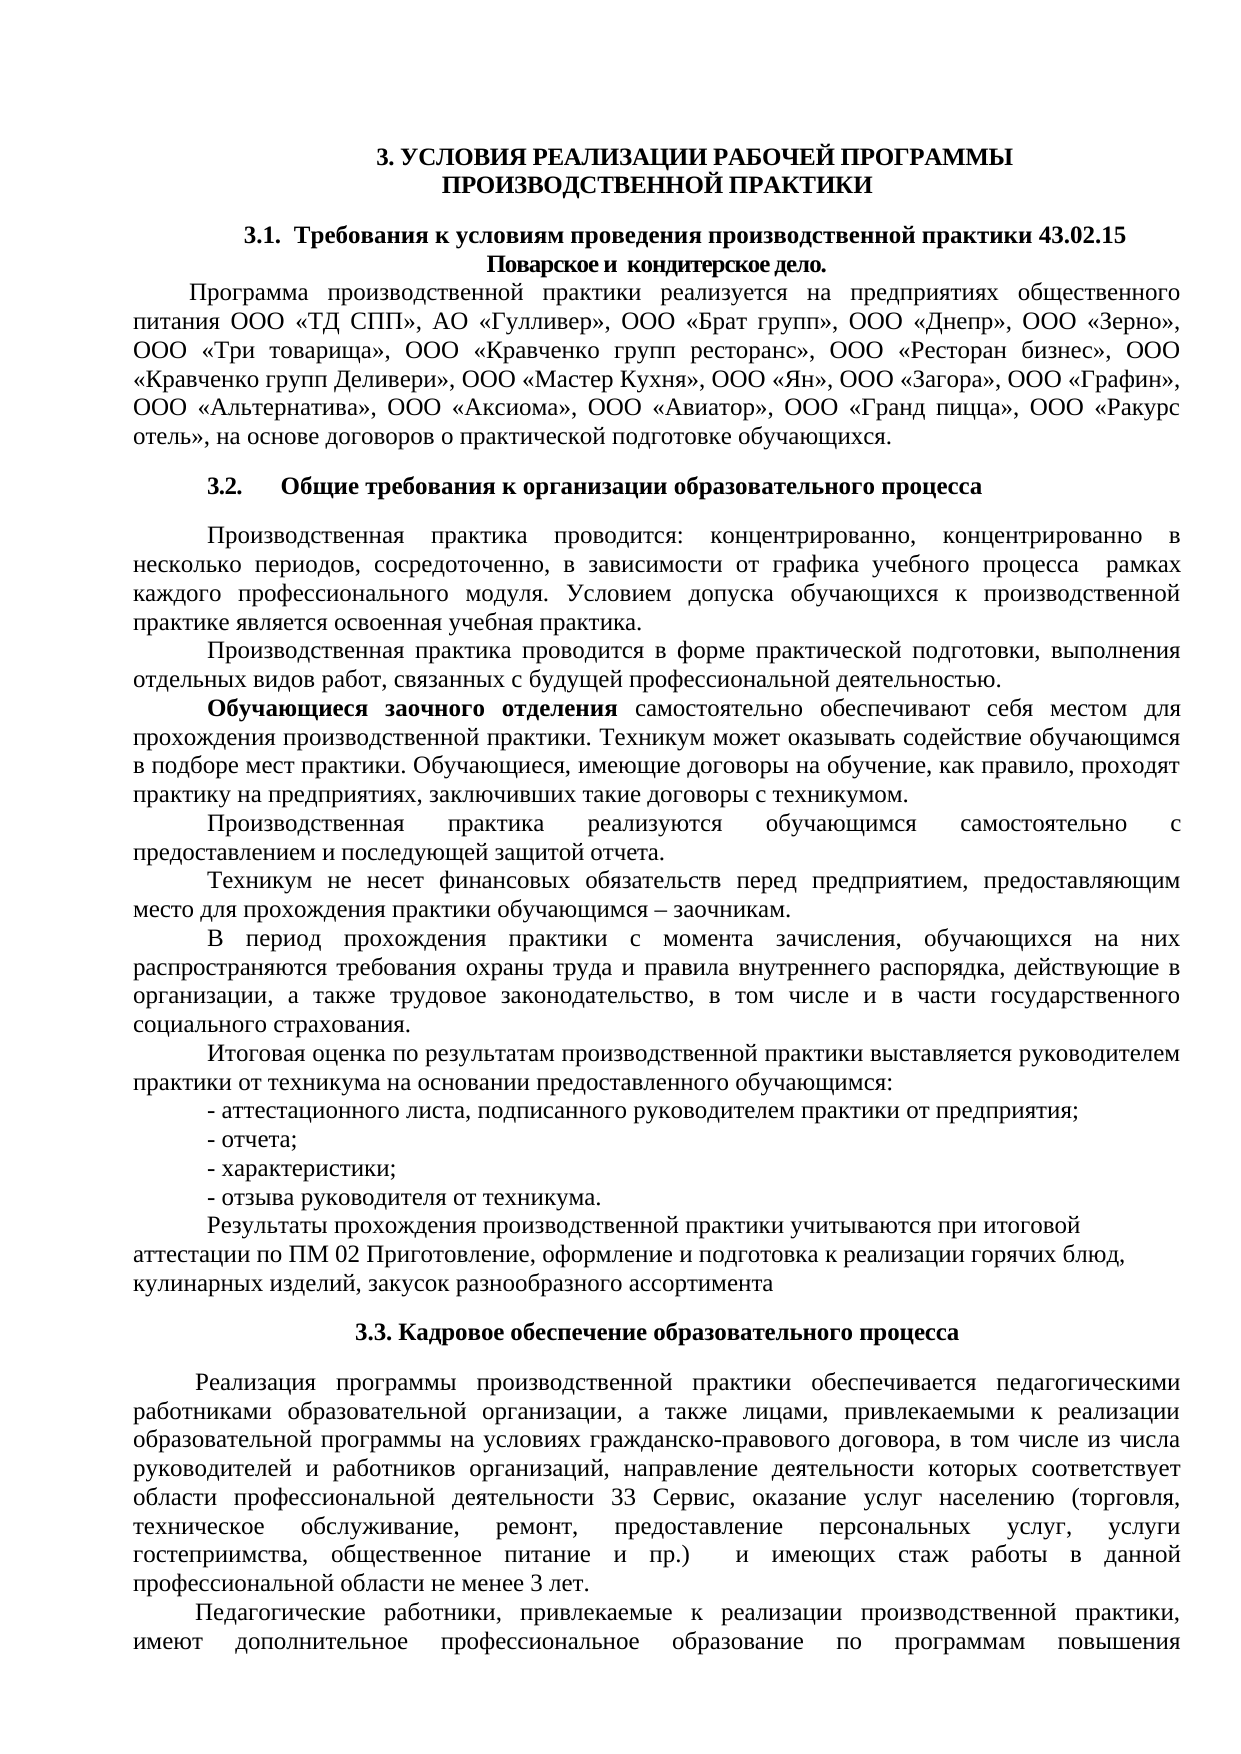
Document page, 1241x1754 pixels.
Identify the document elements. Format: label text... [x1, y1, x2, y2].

text 3.2. Общие требования к организации образовательного процесса [133, 471, 1181, 499]
text Программа производственной практики реализуется на предприятиях общественного питания ООО «ТД СПП», АО «Гулливер», ООО «Брат групп», ООО «Днепр», ООО «Зерно», ООО «Три товарища», ООО «Кравченко групп ресторанс», ООО «Ресторан бизнес», ООО «Кравченко групп Деливери», ООО «Мастер Кухня», ООО «Ян», ООО «Загора», ООО «Графин», ООО «Альтернатива», ООО «Аксиома», ООО «Авиатор», ООО «Гранд пицца», ООО «Ракурс отель», на основе договоров о практической подготовке обучающихся. [133, 277, 1181, 450]
text Реализация программы производственной практики обеспечивается педагогическими работниками образовательной организации, а также лицами, привлекаемыми к реализации образовательной программы на условиях гражданско-правового договора, в том числе из числа руководителей и работников организаций, направление деятельности которых соответствует области профессиональной деятельности 33 Сервис, оказание услуг населению (торговля, техническое обслуживание, ремонт, предоставление персональных услуг, услуги гостеприимства, общественное питание и пр.) и имеющих стаж работы в данной профессиональной области не менее 3 лет. [133, 1367, 1181, 1597]
text В период прохождения практики с момента зачисления, обучающихся на них распространяются требования охраны труда и правила внутреннего распорядка, действующие в организации, а также трудовое законодательство, в том числе и в части государственного социального страхования. [133, 923, 1181, 1038]
text ПРОИЗВОДСТВЕННОЙ ПРАКТИКИ [133, 170, 1181, 199]
text Производственная практика реализуются обучающимся самостоятельно с предоставлением и последующей защитой отчета. [133, 808, 1181, 865]
text Производственная практика проводится в форме практической подготовки, выполнения отдельных видов работ, связанных с будущей профессиональной деятельностью. [133, 635, 1181, 693]
text - отчета; [133, 1124, 1181, 1153]
text - аттестационного листа, подписанного руководителем практики от предприятия; [133, 1095, 1181, 1124]
text Результаты прохождения производственной практики учитываются при итоговой аттестации по ПМ 02 Приготовление, оформление и подготовка к реализации горячих блюд, кулинарных изделий, закусок разнообразного ассортимента [133, 1210, 1196, 1297]
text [133, 1597, 1181, 1654]
text Итоговая оценка по результатам производственной практики выставляется руководителем практики от техникума на основании предоставленного обучающимся: [133, 1038, 1181, 1095]
text 3.3. Кадровое обеспечение образовательного процесса [133, 1317, 1181, 1346]
text Обучающиеся заочного отделения самостоятельно обеспечивают себя местом для прохождения производственной практики. Техникум может оказывать содействие обучающимся в подборе мест практики. Обучающиеся, имеющие договоры на обучение, как правило, проходят практику на предприятиях, заключивших такие договоры с техникумом. [133, 693, 1181, 808]
text 3. УСЛОВИЯ РЕАЛИЗАЦИИ РАБОЧЕЙ ПРОГРАММЫ [208, 142, 1181, 170]
text Производственная практика проводится: концентрированно, концентрированно в несколько периодов, сосредоточенно, в зависимости от графика учебного процесса рамках каждого профессионального модуля. Условием допуска обучающихся к производственной практике является освоенная учебная практика. [133, 520, 1181, 635]
text 3.1. Требования к условиям проведения производственной практики 43.02.15 Поварское и кондитерское дело. [133, 220, 1181, 277]
text - отзыва руководителя от техникума. [133, 1182, 1181, 1210]
text Техникум не несет финансовых обязательств перед предприятием, предоставляющим место для прохождения практики обучающимся – заочникам. [133, 865, 1181, 923]
text - характеристики; [133, 1153, 1181, 1182]
